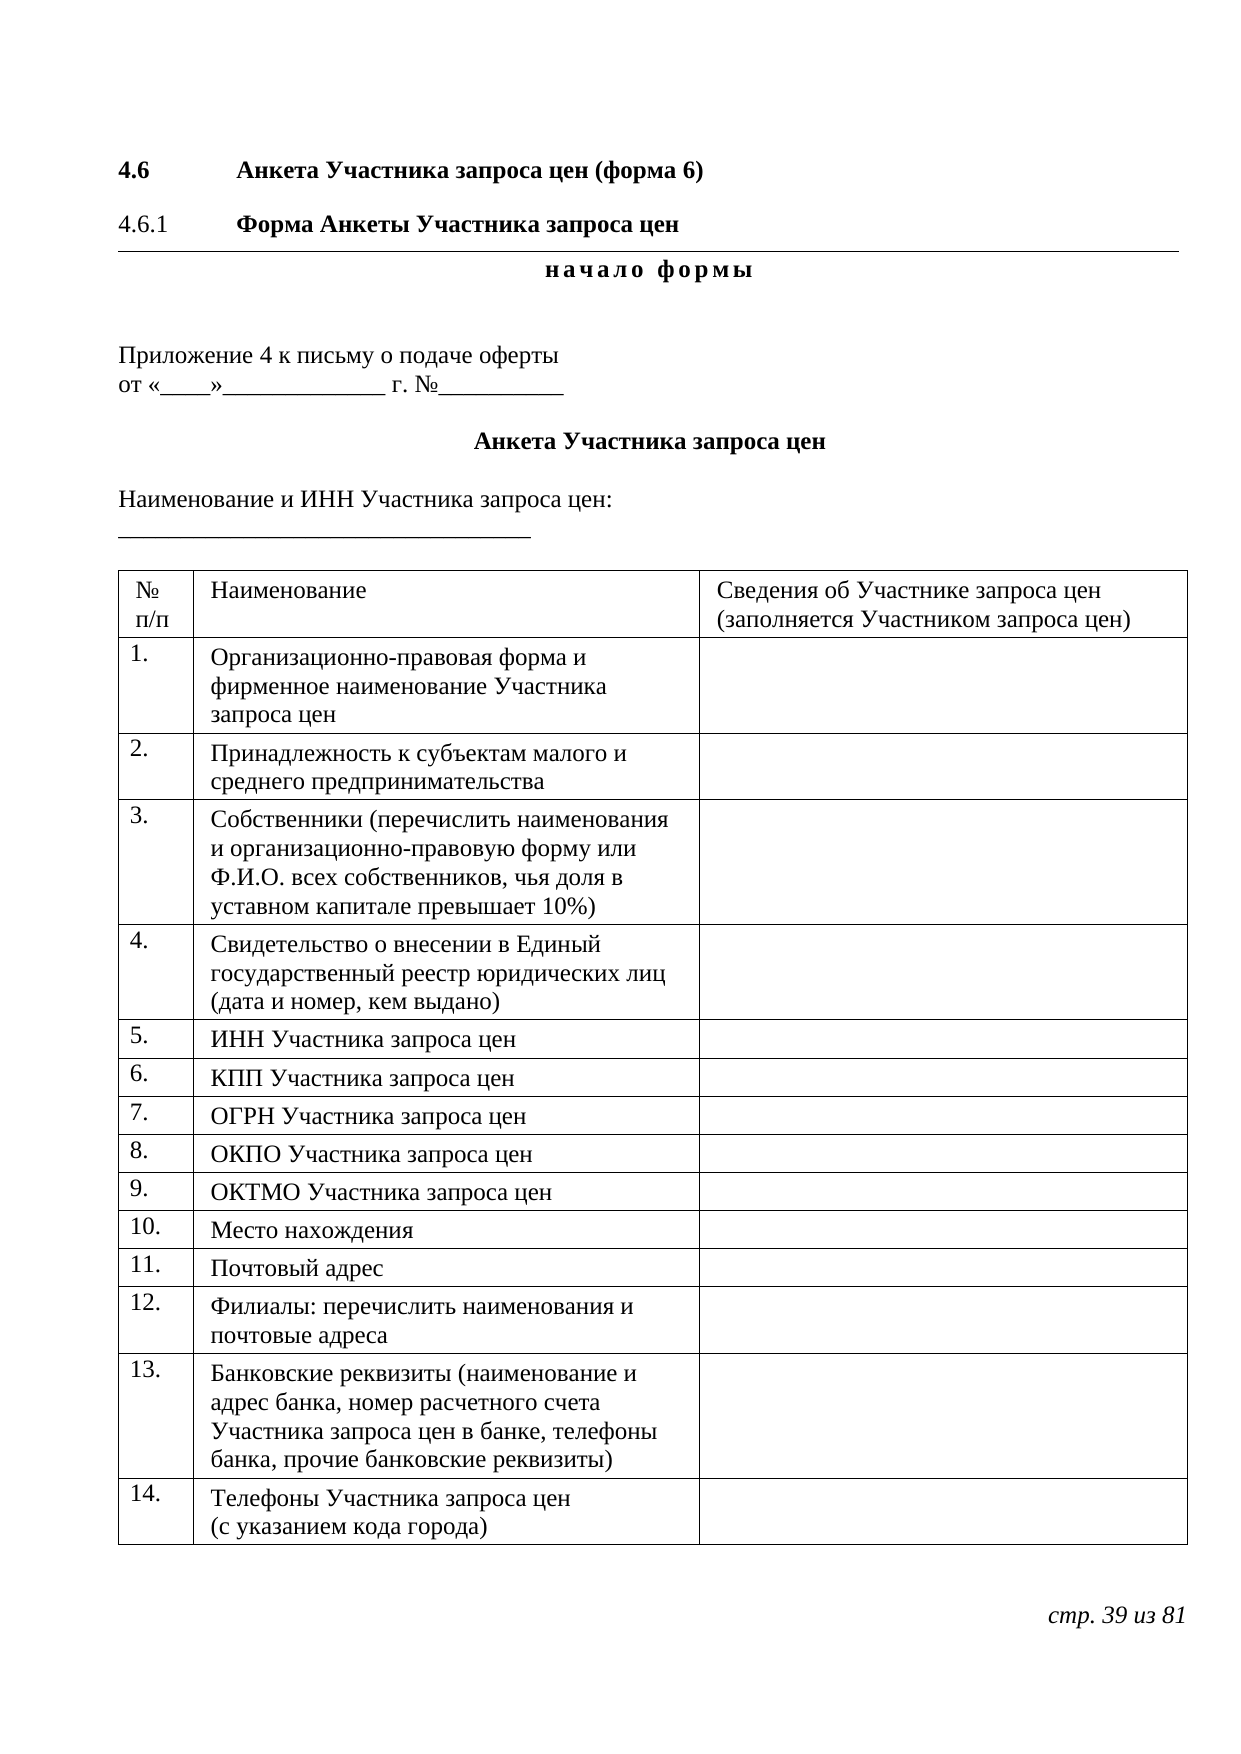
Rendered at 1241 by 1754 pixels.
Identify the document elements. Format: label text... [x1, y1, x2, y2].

table_cell [119, 1059, 193, 1096]
table_cell [700, 1173, 1187, 1210]
table_cell ОГРН Участника запроса цен [194, 1097, 699, 1134]
table_cell [119, 1097, 193, 1134]
table_cell [700, 1020, 1187, 1057]
table_cell Собственники (перечислить наименования и организационно-правовую форму или Ф.И.О. всех собственников, чья доля в уставном капитале превышает 10%) [194, 800, 699, 924]
table_cell [119, 800, 193, 924]
table_cell [119, 1249, 193, 1286]
table_cell [119, 1211, 193, 1248]
subtitle Анкета Участника запроса цен (форма 6) [118, 156, 1181, 184]
table_cell [119, 1173, 193, 1210]
text _________________________________ [118, 512, 1181, 541]
table_cell [700, 1097, 1187, 1134]
table_cell ОКТМО Участника запроса цен [194, 1173, 699, 1210]
table_header № п/п [119, 571, 193, 637]
table_cell Свидетельство о внесении в Единый государственный реестр юридических лиц (дата и номер, кем выдано) [194, 925, 699, 1019]
table_cell [119, 734, 193, 799]
table_cell [700, 1287, 1187, 1353]
table_cell [119, 1020, 193, 1057]
text начало формы [118, 252, 1179, 282]
table_cell [119, 1135, 193, 1172]
table_cell [700, 800, 1187, 924]
table_cell Место нахождения [194, 1211, 699, 1248]
table_cell [119, 925, 193, 1019]
table_cell [700, 1059, 1187, 1096]
table_cell Телефоны Участника запроса цен (с указанием кода города) [194, 1479, 699, 1544]
text Приложение 4 к письму о подаче оферты от «____»_____________ г. №__________ [118, 340, 1181, 397]
text Анкета Участника запроса цен [118, 426, 1181, 455]
table_cell [119, 638, 193, 732]
table_cell [119, 1287, 193, 1353]
table_cell Банковские реквизиты (наименование и адрес банка, номер расчетного счета Участника запроса цен в банке, телефоны банка, прочие банковские реквизиты) [194, 1354, 699, 1477]
table_cell [119, 1479, 193, 1544]
text Форма Анкеты Участника запроса цен [118, 209, 1181, 238]
table_cell [119, 1354, 193, 1477]
table_cell [700, 1479, 1187, 1544]
table_cell [700, 1211, 1187, 1248]
table_cell Организационно-правовая форма и фирменное наименование Участника запроса цен [194, 638, 699, 732]
table_header Сведения об Участнике запроса цен (заполняется Участником запроса цен) [700, 571, 1187, 637]
table_cell [700, 1135, 1187, 1172]
table_cell Филиалы: перечислить наименования и почтовые адреса [194, 1287, 699, 1353]
table_cell ОКПО Участника запроса цен [194, 1135, 699, 1172]
text Наименование и ИНН Участника запроса цен: [118, 484, 1181, 512]
table_header Наименование [194, 571, 699, 637]
table_cell [700, 925, 1187, 1019]
table_cell [700, 1354, 1187, 1477]
table_cell Принадлежность к субъектам малого и среднего предпринимательства [194, 734, 699, 799]
table_cell [700, 1249, 1187, 1286]
table_cell КПП Участника запроса цен [194, 1059, 699, 1096]
table_cell Почтовый адрес [194, 1249, 699, 1286]
table_cell ИНН Участника запроса цен [194, 1020, 699, 1057]
table_cell [700, 734, 1187, 799]
table_cell [700, 638, 1187, 732]
